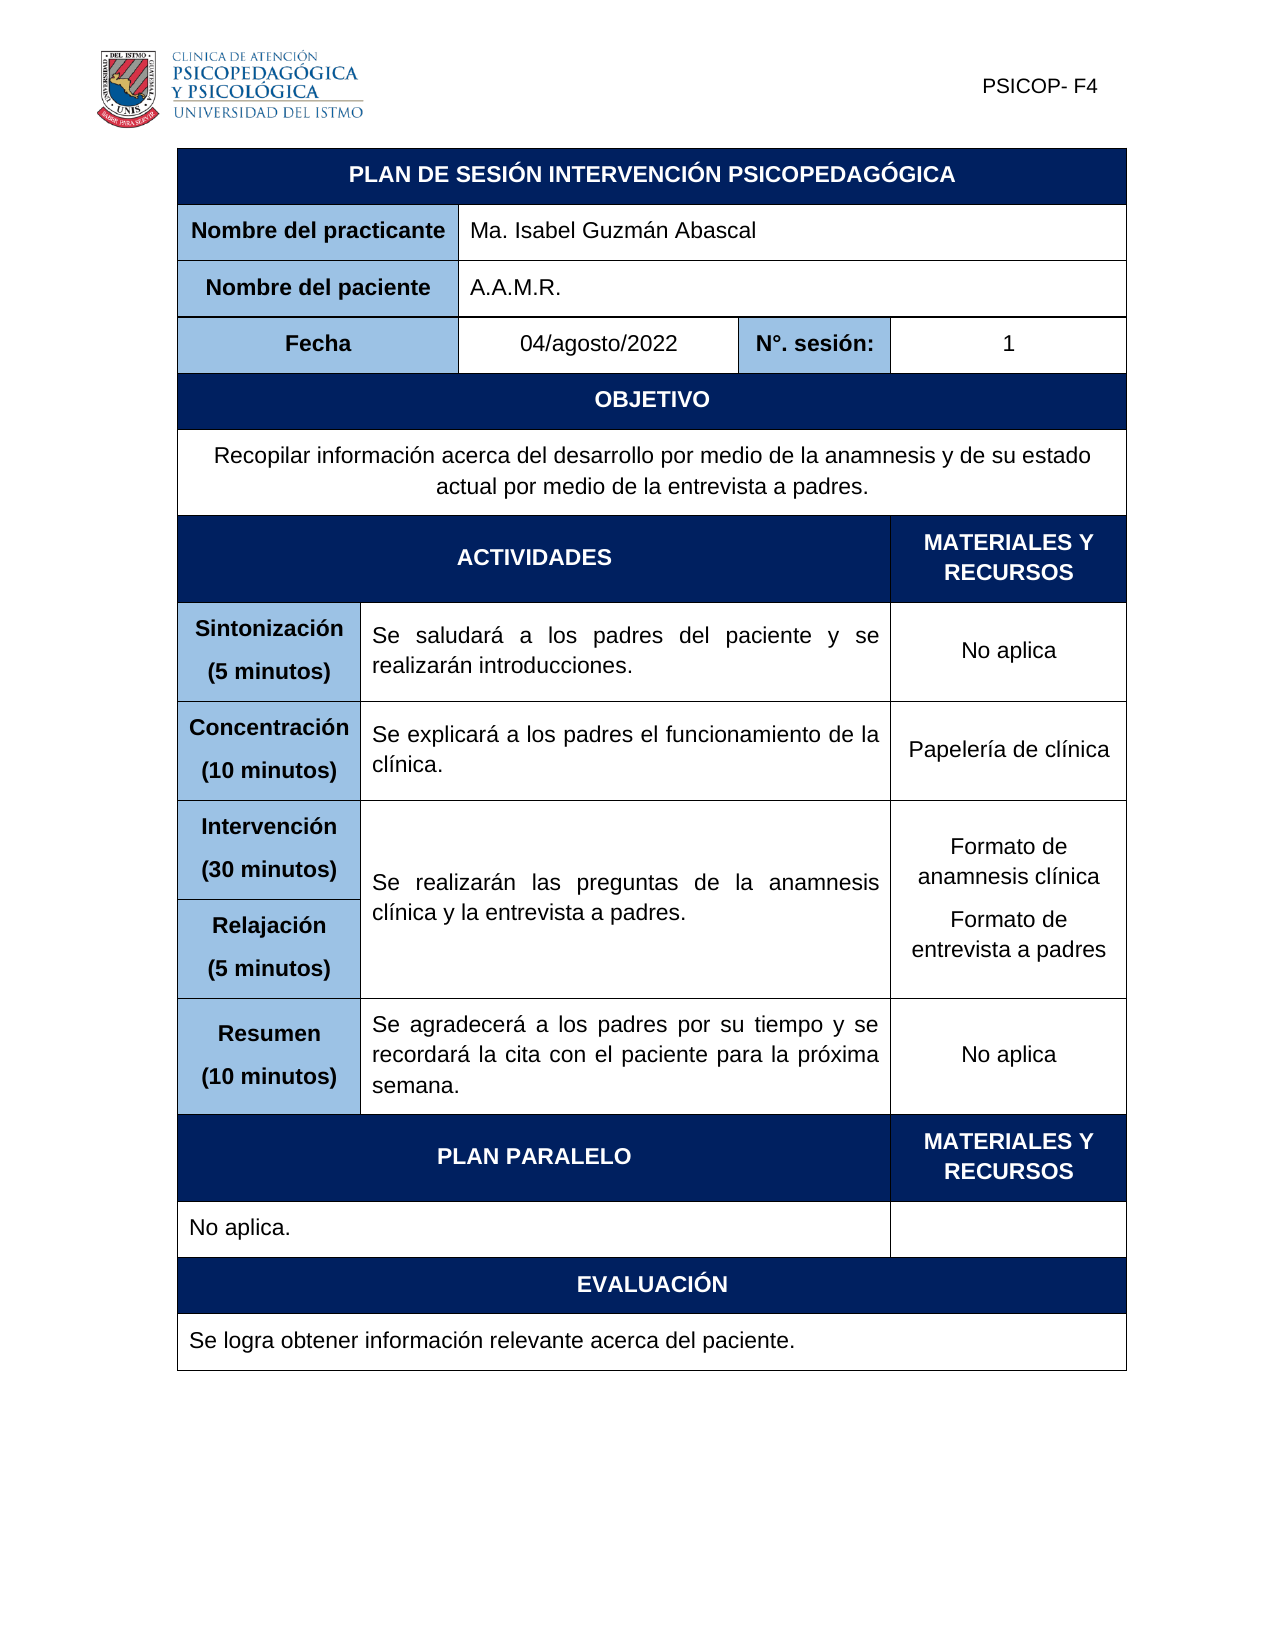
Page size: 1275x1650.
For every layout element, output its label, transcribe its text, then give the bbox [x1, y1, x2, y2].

table_cell A.A.M.R. [459, 261, 1126, 316]
table_cell No aplica. [178, 1202, 890, 1257]
table_cell Recopilar información acerca del desarrollo por medio de la anamnesis y de su estado actual por medio de la entrevista a padres. [178, 430, 1126, 515]
table_cell MATERIALES Y RECURSOS [891, 516, 1126, 602]
table_cell ACTIVIDADES [178, 516, 890, 602]
table_cell Papelería de clínica [891, 702, 1126, 800]
table_cell 1 [891, 318, 1126, 373]
table_cell Se logra obtener información relevante acerca del paciente. [178, 1314, 1126, 1369]
picture [45, 21, 424, 163]
table_cell [891, 1202, 1126, 1257]
table_cell Fecha [178, 318, 458, 373]
table_cell No aplica [891, 603, 1126, 701]
table_cell Nombre del paciente [178, 261, 458, 316]
table_header PLAN DE SESIÓN INTERVENCIÓN PSICOPEDAGÓGICA [178, 149, 1126, 204]
table_cell Sintonización (5 minutos) [178, 603, 360, 701]
table_cell Intervención (30 minutos) [178, 801, 360, 899]
table_cell No aplica [891, 999, 1126, 1114]
table_cell Se saludará a los padres del paciente y se realizarán introducciones. [361, 603, 890, 701]
table_cell Formato de anamnesis clínica Formato de entrevista a padres [891, 801, 1126, 998]
table_cell Se agradecerá a los padres por su tiempo y se recordará la cita con el paciente para la próxima semana. [361, 999, 890, 1114]
table_cell PLAN PARALELO [178, 1115, 890, 1201]
table_cell Ma. Isabel Guzmán Abascal [459, 205, 1126, 260]
table_cell N°. sesión: [739, 318, 890, 373]
table_cell Resumen (10 minutos) [178, 999, 360, 1114]
table_cell Relajación (5 minutos) [178, 900, 360, 998]
table_cell EVALUACIÓN [178, 1258, 1126, 1313]
table_cell Nombre del practicante [178, 205, 458, 260]
table_cell 04/agosto/2022 [459, 318, 738, 373]
table_cell Se realizarán las preguntas de la anamnesis clínica y la entrevista a padres. [361, 801, 890, 998]
table_cell Se explicará a los padres el funcionamiento de la clínica. [361, 702, 890, 800]
table_cell OBJETIVO [178, 374, 1126, 429]
table_cell MATERIALES Y RECURSOS [891, 1115, 1126, 1201]
table_cell Concentración (10 minutos) [178, 702, 360, 800]
